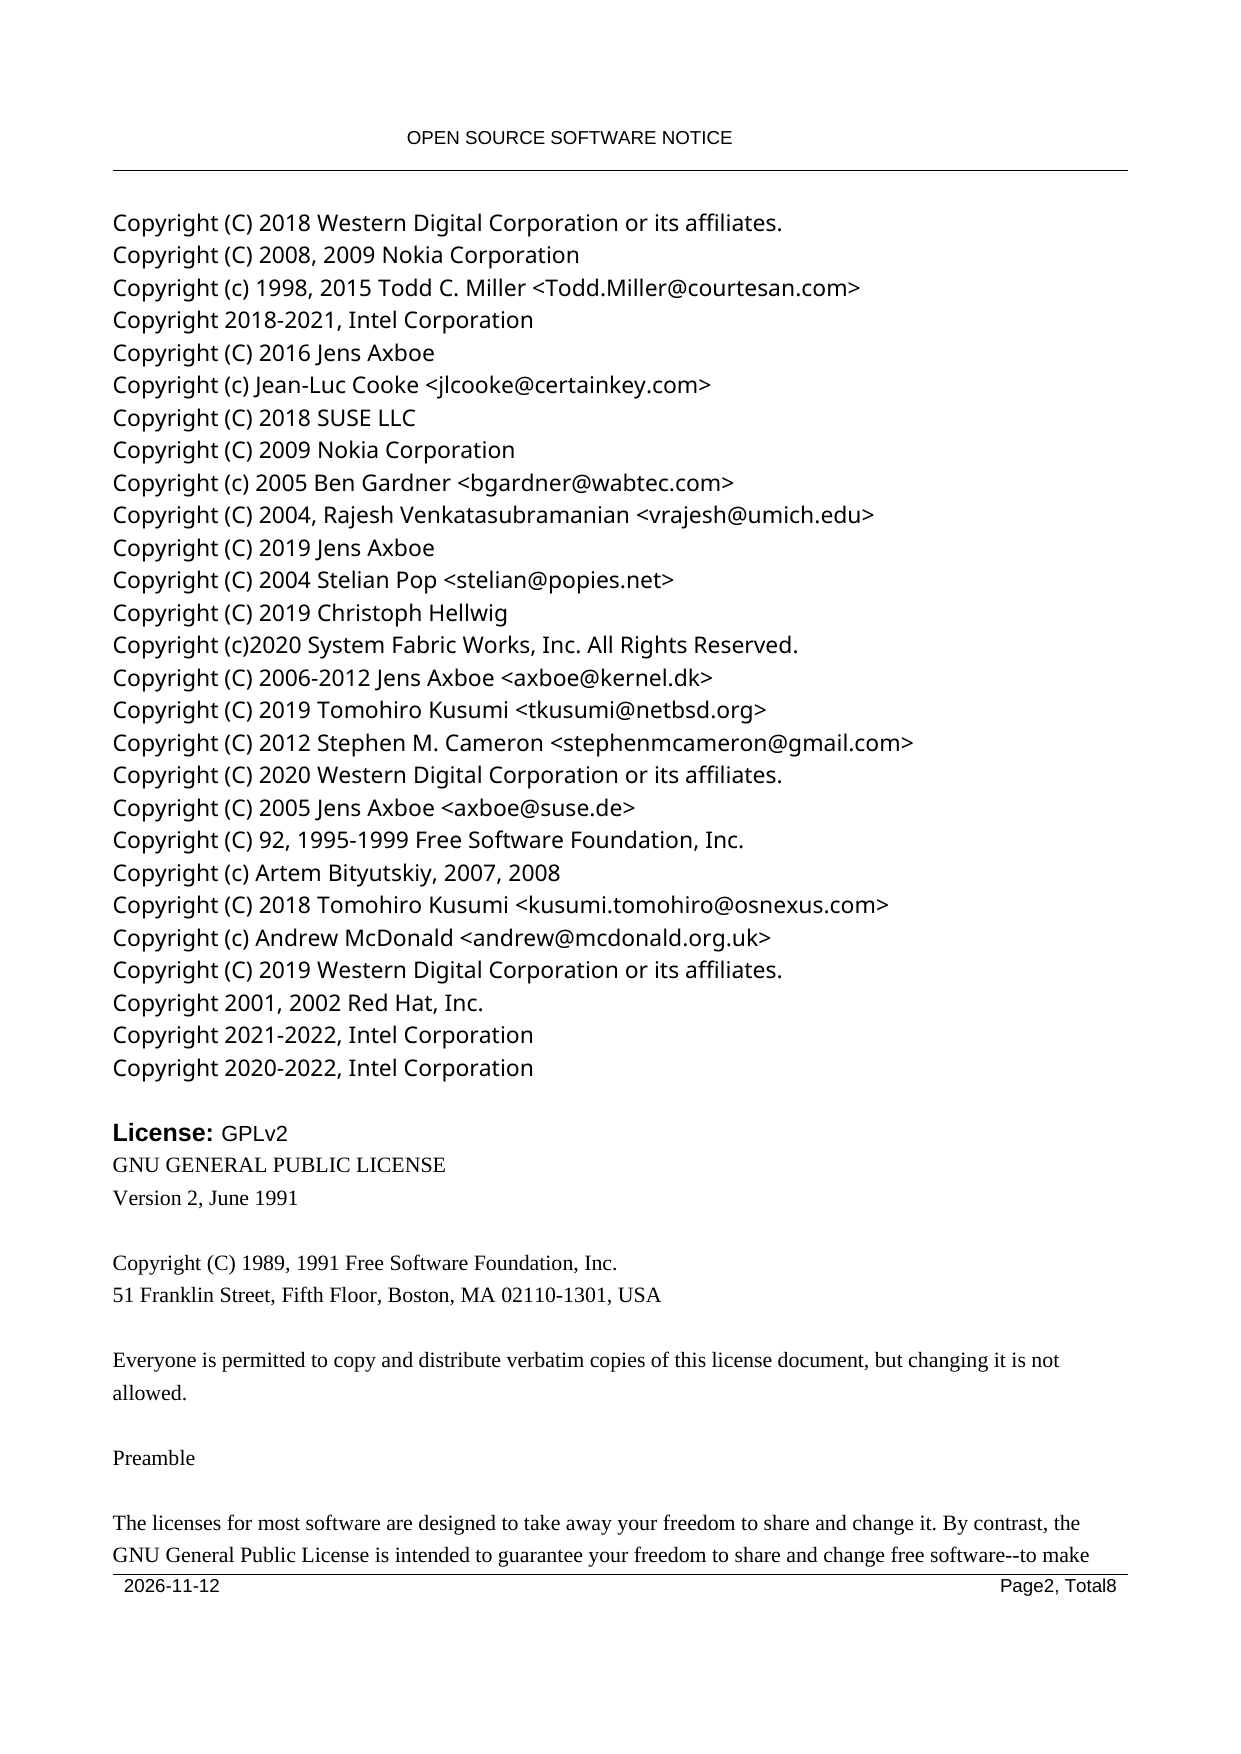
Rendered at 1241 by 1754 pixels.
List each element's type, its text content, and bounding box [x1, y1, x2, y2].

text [112, 206, 1128, 1116]
text License: GPLv2 [112, 1116, 1128, 1149]
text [112, 1149, 1128, 1571]
